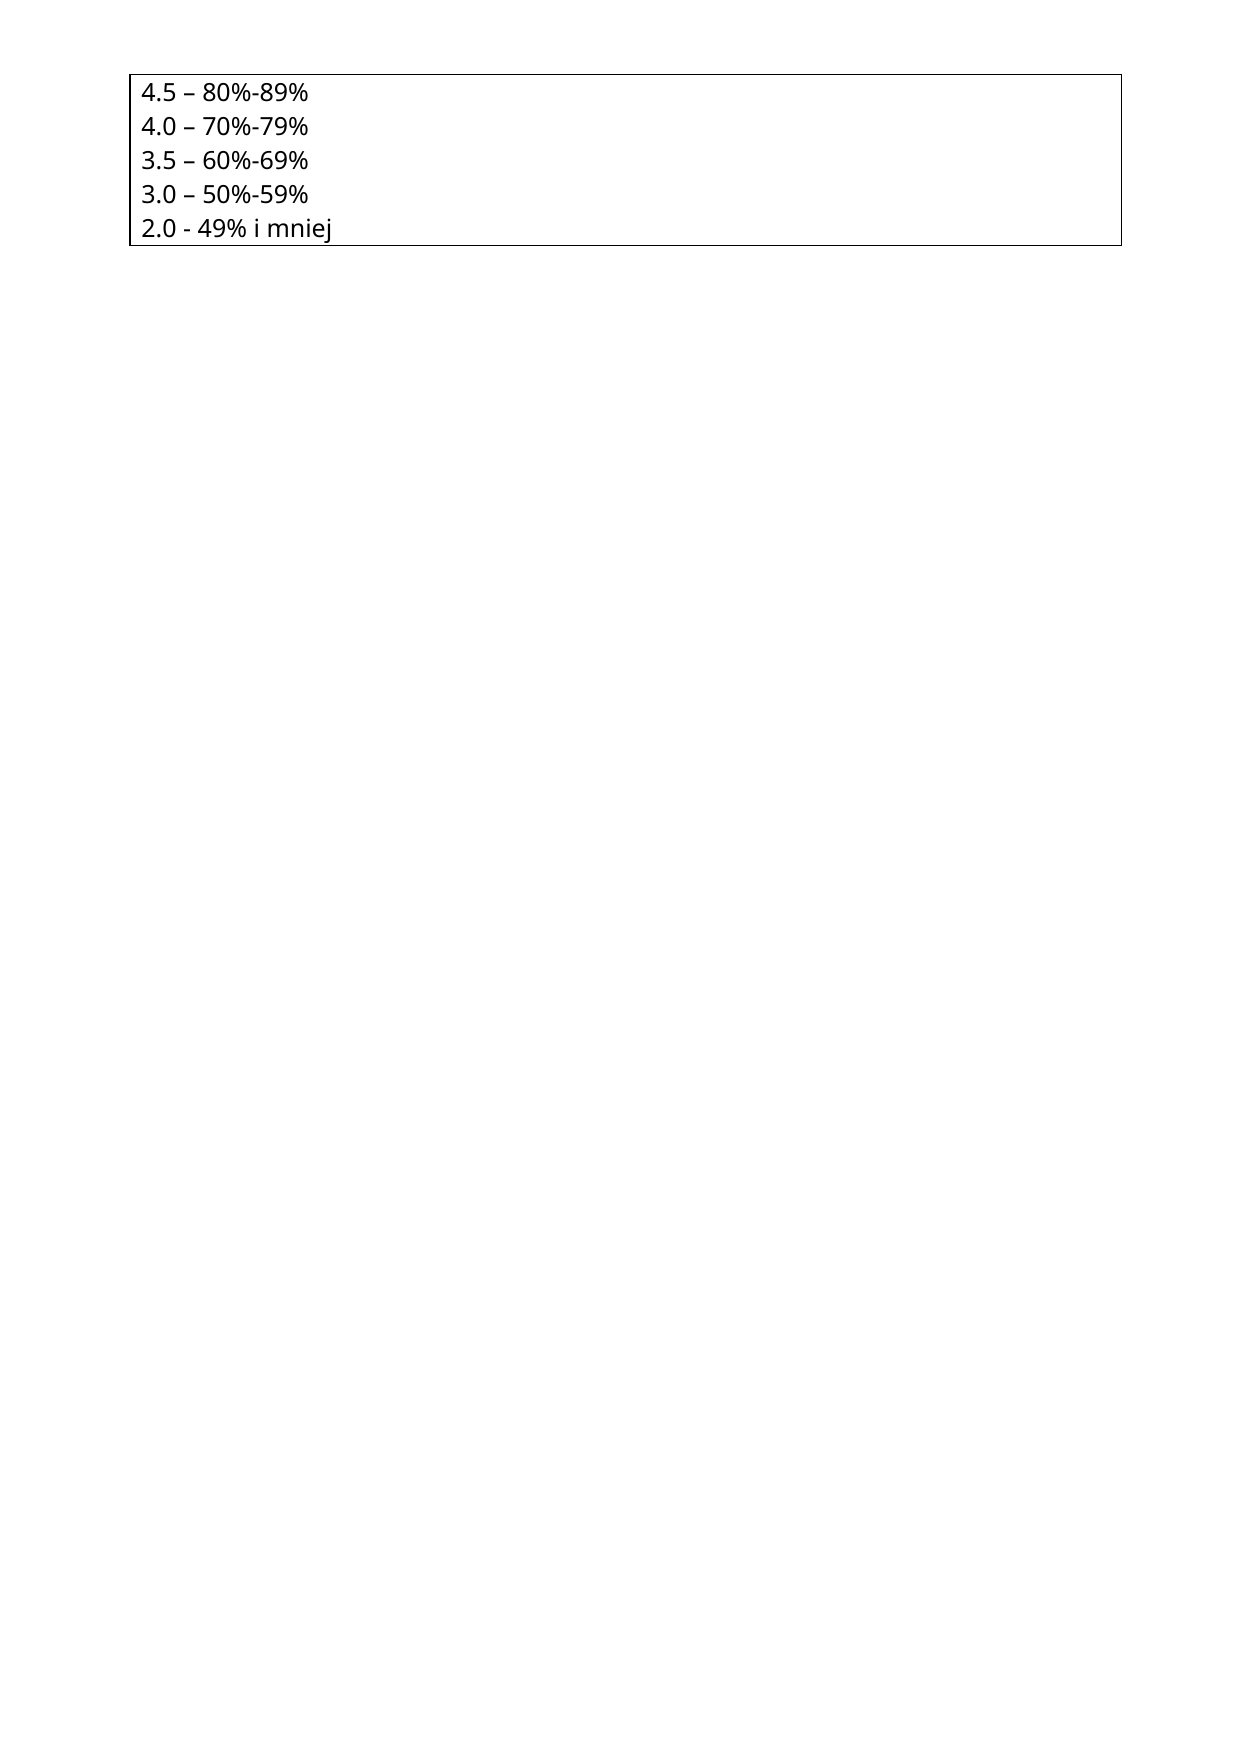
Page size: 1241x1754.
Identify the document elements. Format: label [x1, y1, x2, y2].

table_header [131, 75, 1121, 245]
